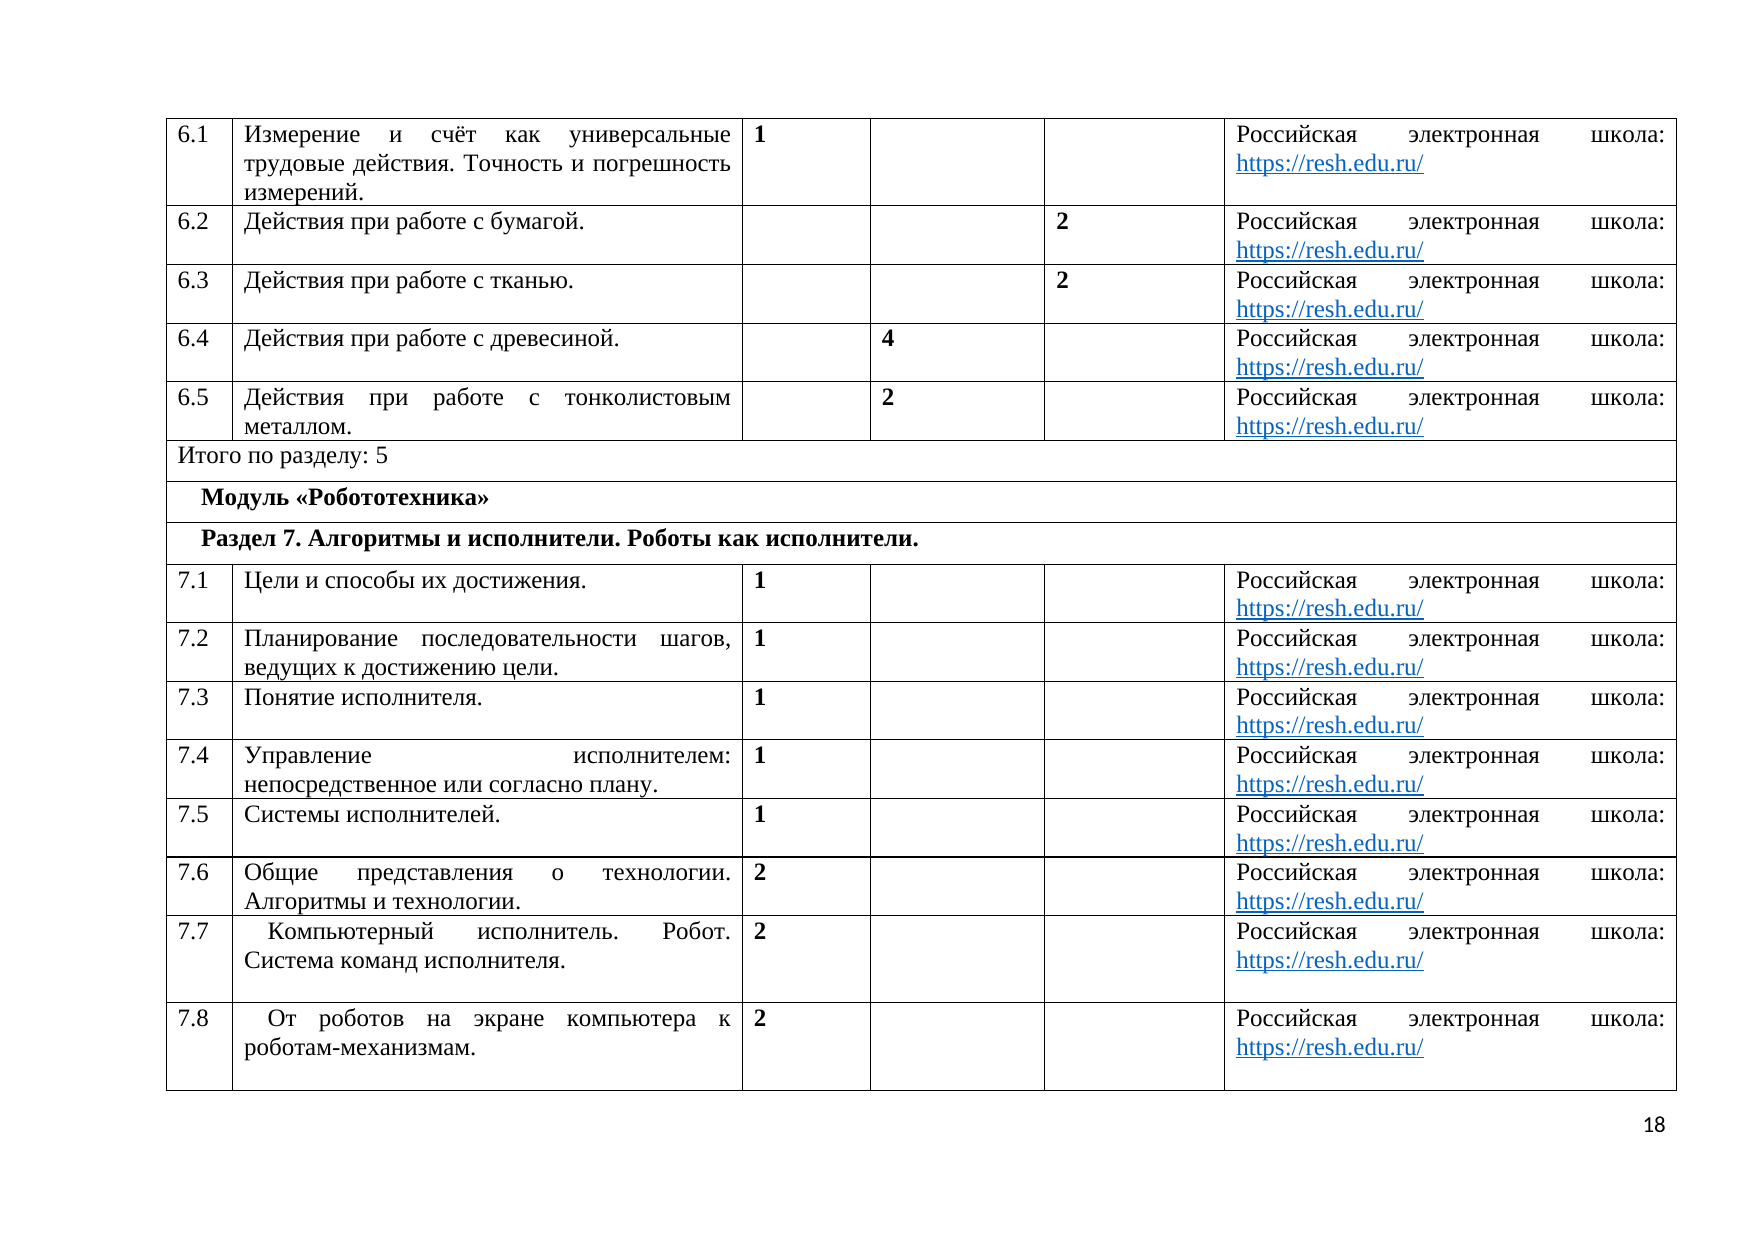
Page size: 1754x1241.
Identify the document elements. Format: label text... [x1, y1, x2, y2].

table_cell Российская электронная школа: https://resh.edu.ru/ [1225, 682, 1676, 739]
table_cell [743, 324, 870, 381]
table_cell Итого по разделу: 5 [167, 441, 1676, 481]
table_cell 1 [743, 799, 870, 856]
table_cell Российская электронная школа: https://resh.edu.ru/ [1225, 858, 1676, 915]
table_cell Российская электронная школа: https://resh.edu.ru/ [1225, 623, 1676, 681]
table_cell Системы исполнителей. [233, 799, 742, 856]
table_cell 2 [1045, 206, 1224, 264]
table_cell 6.3 [167, 265, 232, 322]
table_cell [1045, 1003, 1224, 1089]
table_cell [871, 565, 1044, 622]
table_cell Общие представления о технологии. Алгоритмы и технологии. [233, 858, 742, 915]
table_cell 2 [1045, 265, 1224, 322]
table_cell Цели и способы их достижения. [233, 565, 742, 622]
table_cell [871, 858, 1044, 915]
table_cell Понятие исполнителя. [233, 682, 742, 739]
table_cell [1045, 382, 1224, 439]
table_cell Измерение и счёт как универсальные трудовые действия. Точность и погрешность измерений. [233, 119, 742, 205]
table_cell [1045, 623, 1224, 681]
table_cell [1045, 799, 1224, 856]
table_cell Управление исполнителем: непосредственное или согласно плану. [233, 740, 742, 798]
table_cell [743, 206, 870, 264]
table_cell 7.5 [167, 799, 232, 856]
table_cell [1045, 324, 1224, 381]
table_cell [871, 799, 1044, 856]
table_cell 6.2 [167, 206, 232, 264]
table_cell [743, 382, 870, 439]
table_cell [871, 916, 1044, 1002]
table_cell 7.8 [167, 1003, 232, 1089]
table_cell [871, 265, 1044, 322]
table_cell 7.2 [167, 623, 232, 681]
table_cell Российская электронная школа: https://resh.edu.ru/ [1225, 740, 1676, 798]
table_cell Российская электронная школа: https://resh.edu.ru/ [1225, 382, 1676, 439]
table_cell 2 [743, 1003, 870, 1089]
table_cell 1 [743, 565, 870, 622]
table_cell Раздел 7. Алгоритмы и исполнители. Роботы как исполнители. [167, 523, 1676, 564]
table_cell [1045, 565, 1224, 622]
table_cell 6.1 [167, 119, 232, 205]
table_cell Действия при работе с тканью. [233, 265, 742, 322]
table_cell [871, 206, 1044, 264]
table_cell 1 [743, 623, 870, 681]
table_cell [871, 682, 1044, 739]
table_cell 1 [743, 119, 870, 205]
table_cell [1225, 916, 1676, 1002]
table_cell [871, 1003, 1044, 1089]
table_cell [1045, 916, 1224, 1002]
table_cell Планирование последовательности шагов, ведущих к достижению цели. [233, 623, 742, 681]
table_cell 2 [743, 858, 870, 915]
table_cell 7.1 [167, 565, 232, 622]
table_cell Российская электронная школа: https://resh.edu.ru/ [1225, 799, 1676, 856]
table_cell [1045, 682, 1224, 739]
table_cell Действия при работе с тонколистовым металлом. [233, 382, 742, 439]
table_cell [1225, 1003, 1676, 1089]
table_cell Российская электронная школа: https://resh.edu.ru/ [1225, 565, 1676, 622]
table_cell [871, 740, 1044, 798]
table_cell 6.4 [167, 324, 232, 381]
table_cell [1045, 858, 1224, 915]
table_cell 6.5 [167, 382, 232, 439]
table_cell 7.4 [167, 740, 232, 798]
table_cell Российская электронная школа: https://resh.edu.ru/ [1225, 324, 1676, 381]
table_cell 4 [871, 324, 1044, 381]
table_cell Российская электронная школа: https://resh.edu.ru/ [1225, 265, 1676, 322]
table_cell 7.3 [167, 682, 232, 739]
table_cell 7.6 [167, 858, 232, 915]
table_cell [1225, 206, 1676, 264]
table_cell 1 [743, 740, 870, 798]
table_cell [1045, 740, 1224, 798]
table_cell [1225, 119, 1676, 205]
table_cell От роботов на экране компьютера к роботам-механизмам. [233, 1003, 742, 1089]
table_cell 2 [743, 916, 870, 1002]
table_cell 1 [743, 682, 870, 739]
table_cell 2 [871, 382, 1044, 439]
table_cell Действия при работе с древесиной. [233, 324, 742, 381]
table_cell Компьютерный исполнитель. Робот. Система команд исполнителя. [233, 916, 742, 1002]
table_cell [1045, 119, 1224, 205]
table_cell Действия при работе с бумагой. [233, 206, 742, 264]
table_cell [871, 623, 1044, 681]
table_cell 7.7 [167, 916, 232, 1002]
table_cell Модуль «Робототехника» [167, 482, 1676, 522]
table_cell [871, 119, 1044, 205]
table_cell [743, 265, 870, 322]
